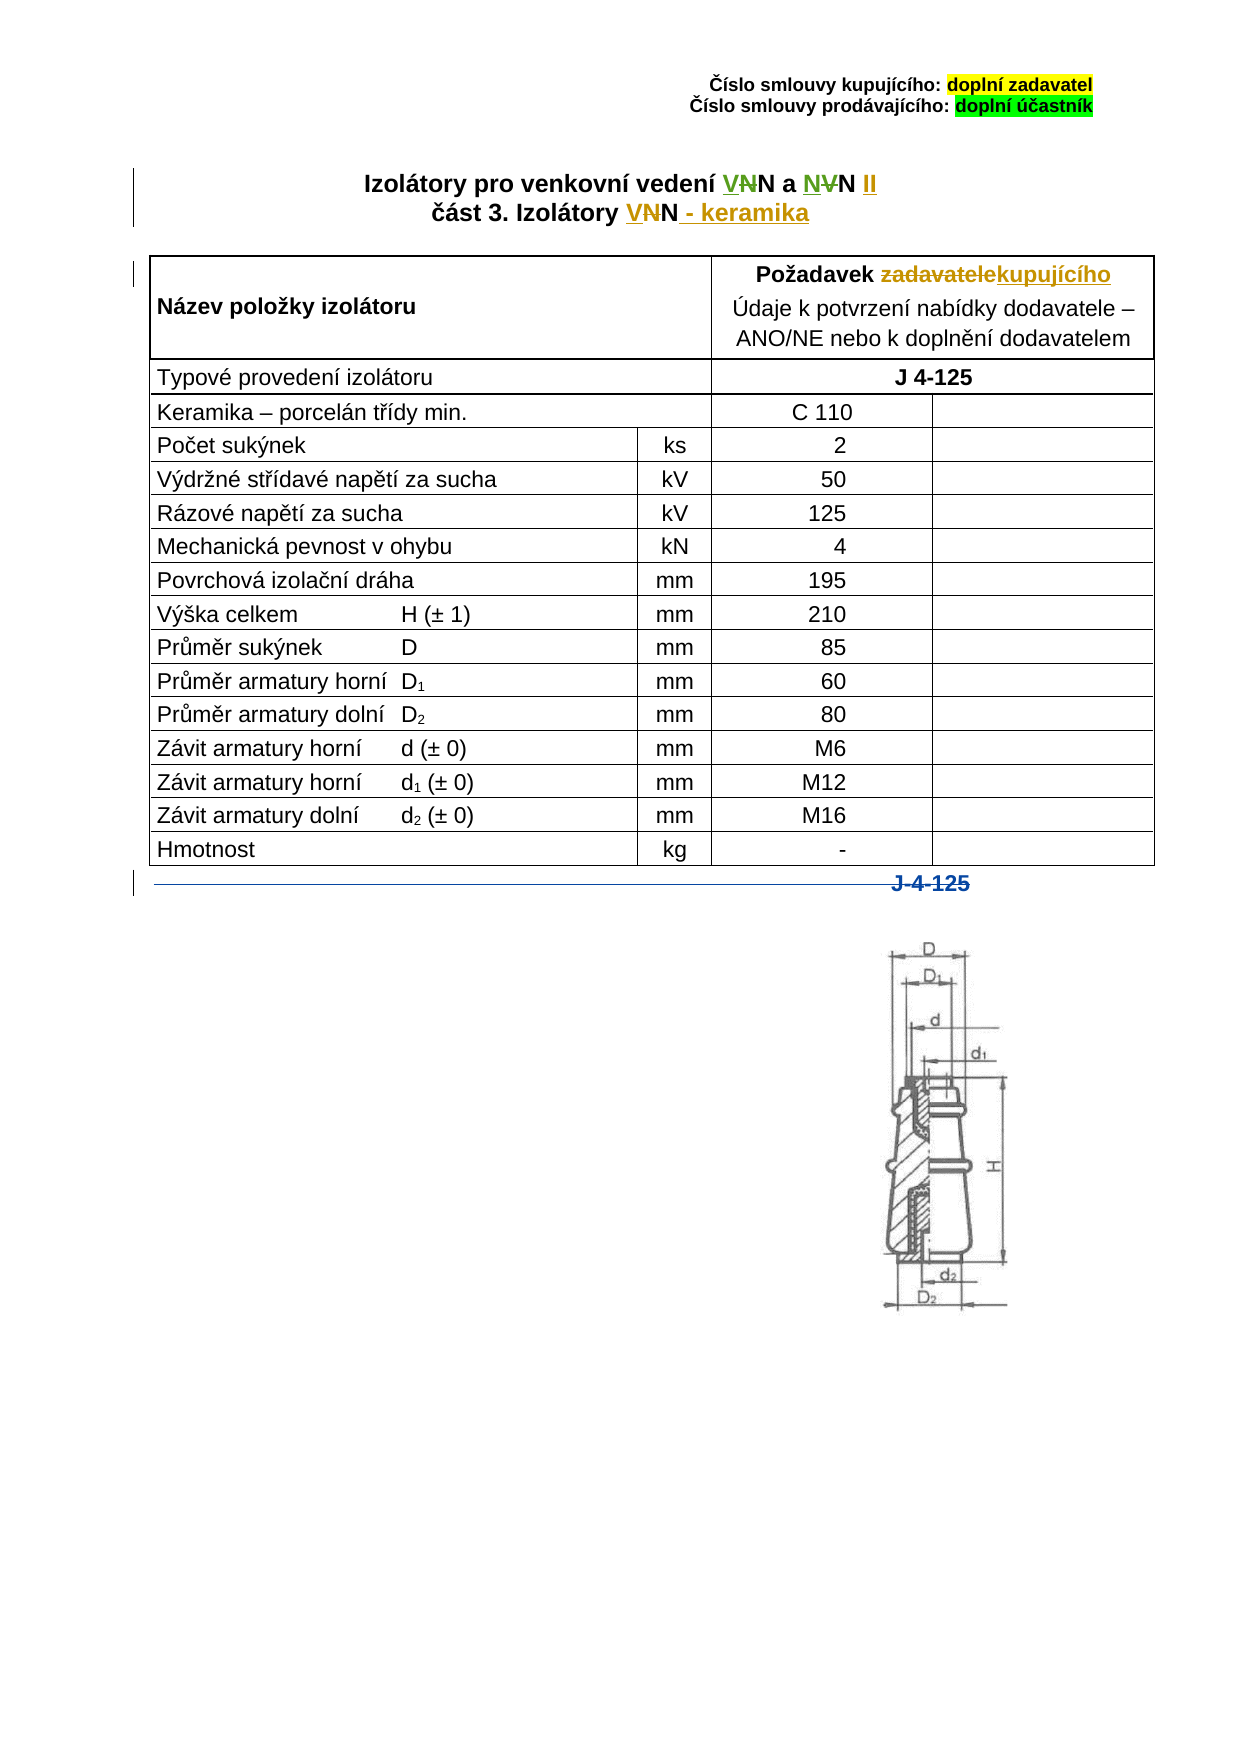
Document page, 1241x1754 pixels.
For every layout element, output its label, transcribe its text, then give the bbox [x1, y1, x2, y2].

table_cell - [712, 832, 932, 864]
table_cell mm [638, 697, 711, 730]
table_cell 50 [712, 462, 932, 494]
table_cell kg [638, 832, 711, 864]
table_cell kV [638, 495, 711, 528]
table_cell [933, 797, 1154, 831]
table_cell [933, 427, 1154, 461]
table_cell [933, 764, 1154, 797]
table_cell mm [638, 596, 711, 629]
table_cell Počet sukýnek [150, 427, 637, 461]
table_cell mm [638, 664, 711, 696]
table_cell Typové provedení izolátoru [150, 360, 637, 392]
table_cell Hmotnost [150, 831, 637, 864]
table_cell 4 [712, 529, 932, 562]
table_cell 80 [712, 697, 932, 730]
table_header [637, 257, 711, 358]
table_cell [933, 831, 1154, 864]
table_cell [933, 730, 1154, 763]
table_cell Povrchová izolační dráha [150, 562, 637, 595]
table_cell Rázové napětí za sucha [150, 494, 637, 528]
table_cell [933, 696, 1154, 730]
table_cell Výdržné střídavé napětí za sucha [150, 461, 637, 494]
table_cell [637, 360, 711, 392]
table_cell kN [638, 529, 711, 562]
table_cell Mechanická pevnost v ohybu [150, 528, 637, 562]
table_cell 210 [712, 596, 932, 629]
table_cell J 4-125 [712, 360, 1154, 392]
table_cell 85 [712, 630, 932, 663]
table_cell M12 [712, 765, 932, 797]
table_cell [933, 663, 1154, 696]
table_cell Závit armatury dolní d2 (± 0) [150, 797, 637, 831]
table_cell 125 [712, 495, 932, 528]
table_cell mm [638, 563, 711, 595]
table_cell [933, 528, 1154, 562]
table_cell [933, 494, 1154, 528]
table_cell 60 [712, 664, 932, 696]
table_cell [933, 461, 1154, 494]
table_cell mm [638, 630, 711, 663]
table_cell [933, 562, 1154, 595]
table_cell ks [638, 428, 711, 461]
table_cell Závit armatury horní d (± 0) [150, 730, 637, 763]
table_header Požadavek Údaje k potvrzení nabídky dodavatele – ANO/NE nebo k doplnění dodavatelem [712, 257, 1153, 358]
table_cell Výška celkem H (± 1) [150, 595, 637, 629]
table_cell [637, 395, 711, 427]
table_cell Průměr armatury horní D1 [150, 663, 637, 696]
table_cell Závit armatury horní d1 (± 0) [150, 764, 637, 797]
table_header Název položky izolátoru [151, 257, 637, 358]
table_cell [933, 595, 1154, 629]
table_cell [933, 393, 1154, 427]
table_cell M16 [712, 798, 932, 831]
table_cell kV [638, 462, 711, 494]
picture [872, 936, 1008, 1318]
table_cell M6 [712, 731, 932, 763]
table_cell C 110 [712, 395, 932, 427]
table_cell [933, 629, 1154, 663]
table_cell mm [638, 731, 711, 763]
table_cell mm [638, 765, 711, 797]
table_cell 195 [712, 563, 932, 595]
table_cell Průměr armatury dolní D2 [150, 696, 637, 730]
table_cell 2 [712, 428, 932, 461]
table_cell Průměr sukýnek D [150, 629, 637, 663]
table_cell mm [638, 798, 711, 831]
table_cell Keramika – porcelán třídy min. [150, 393, 637, 427]
